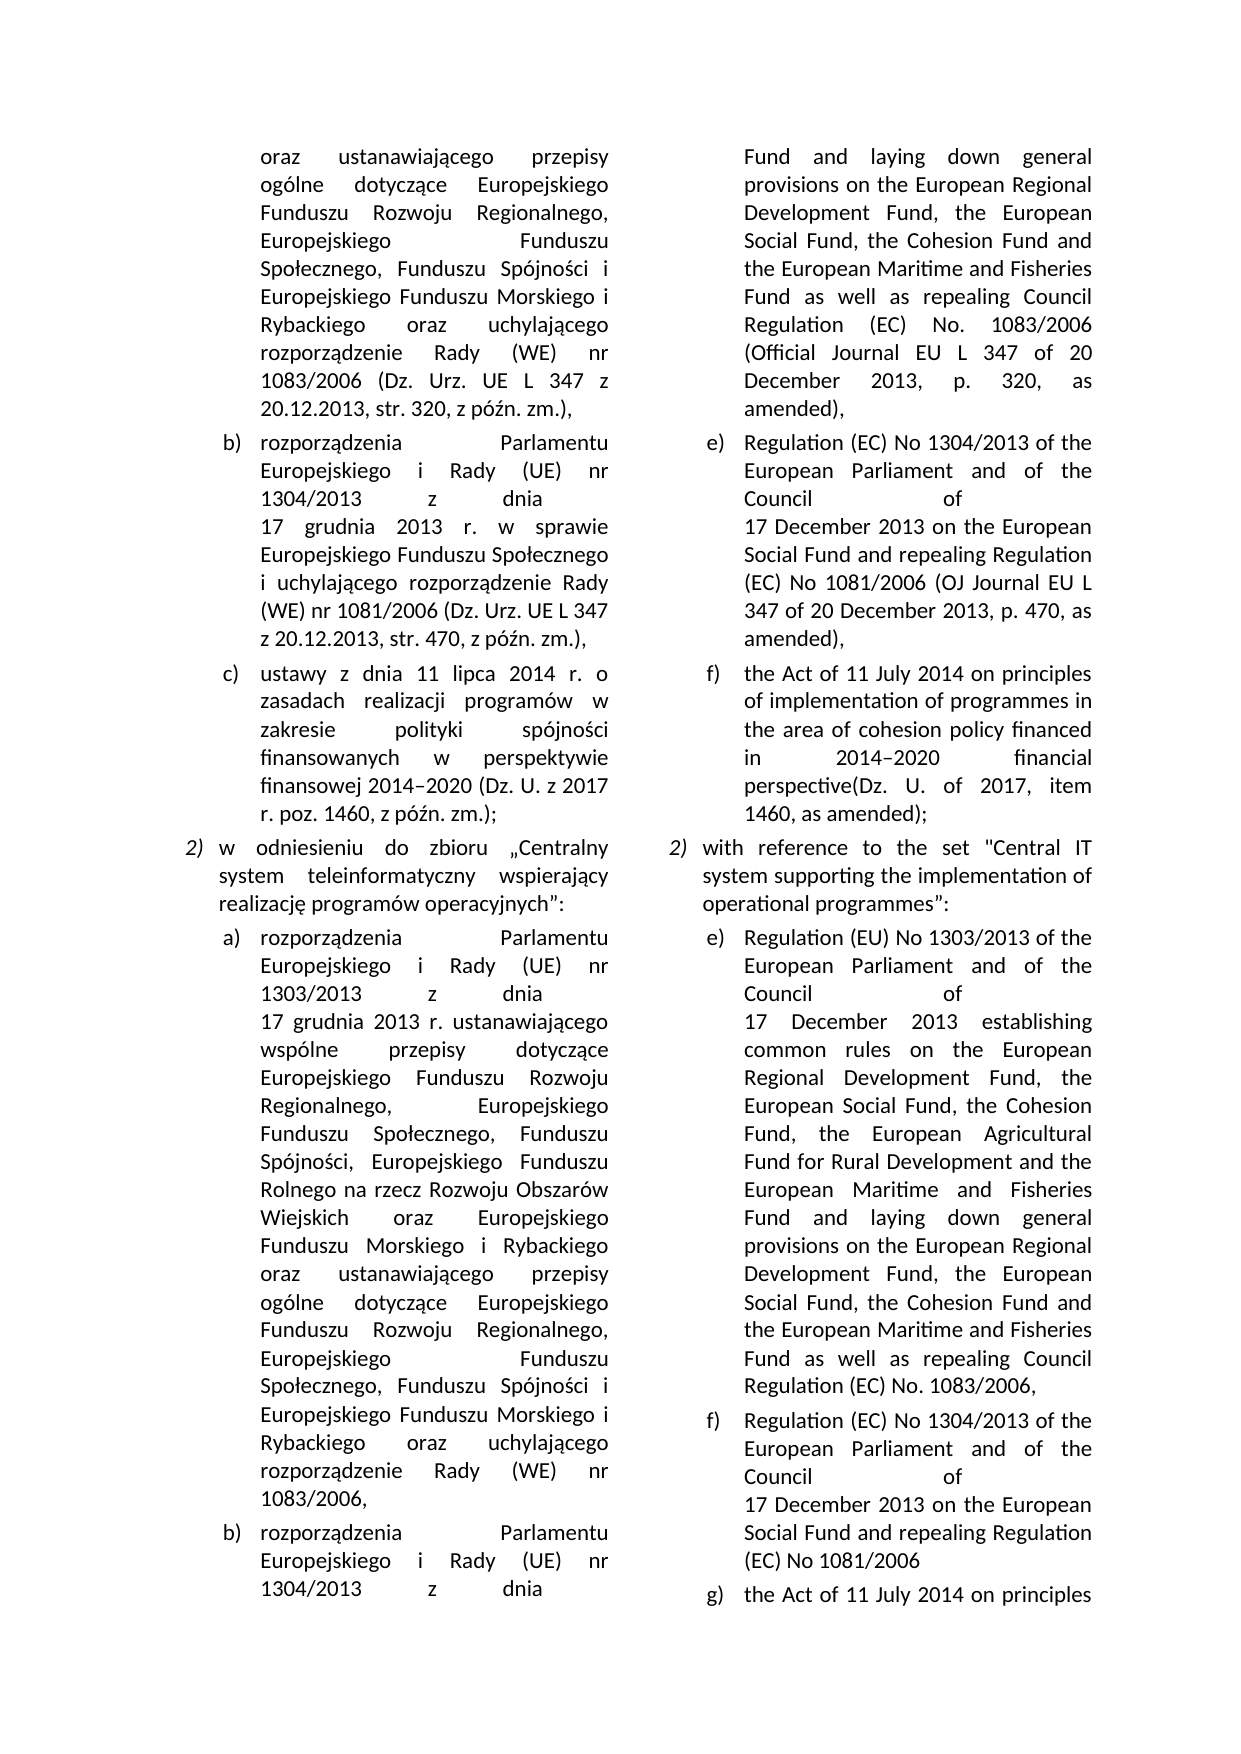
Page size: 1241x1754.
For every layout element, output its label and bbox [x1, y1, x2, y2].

table_header [136, 142, 620, 1608]
table_header [620, 142, 1104, 1608]
